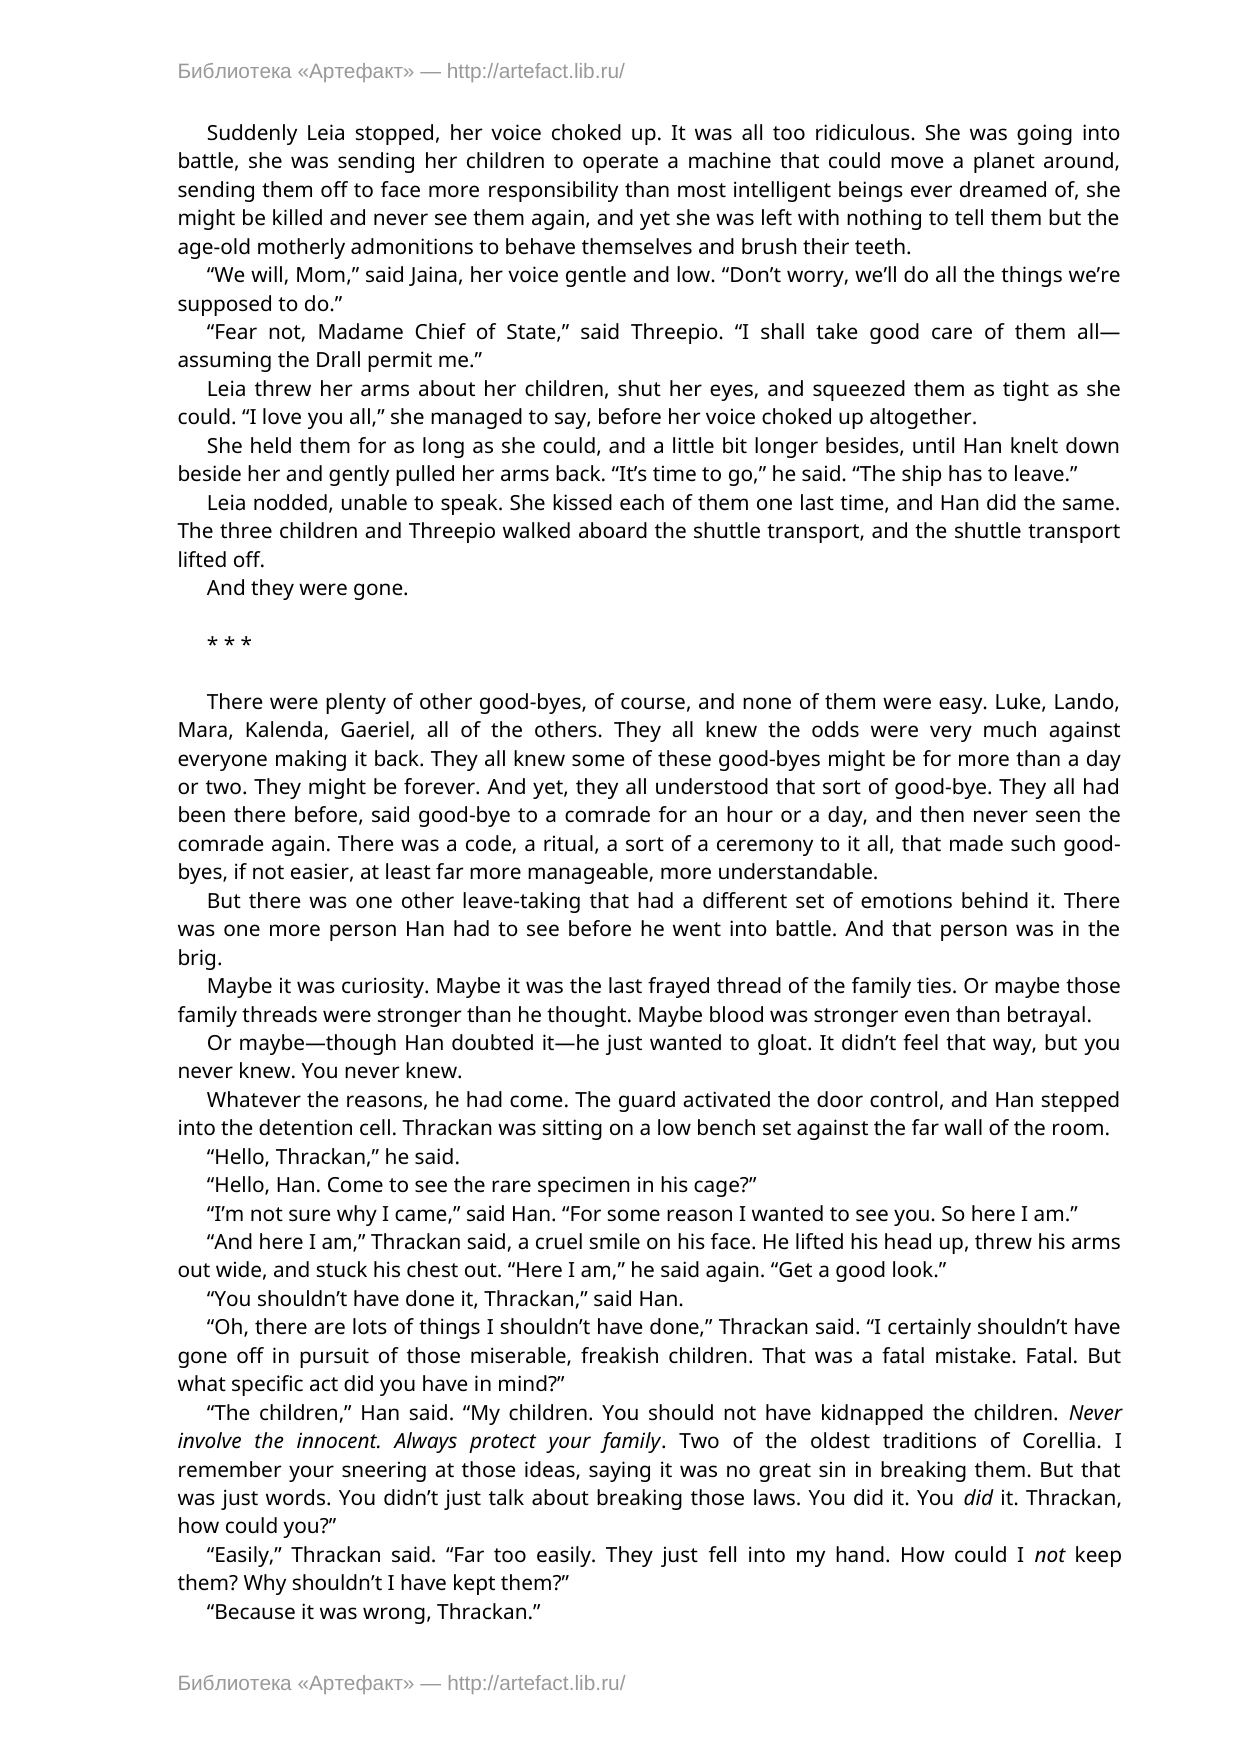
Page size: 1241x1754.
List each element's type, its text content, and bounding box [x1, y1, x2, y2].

text “I’m not sure why I came,” said Han. “For some reason I wanted to see you. So here I am.” [177, 1199, 1122, 1227]
text Maybe it was curiosity. Maybe it was the last frayed thread of the family ties. Or maybe those family threads were stronger than he thought. Maybe blood was stronger even than betrayal. [177, 971, 1122, 1028]
text “Oh, there are lots of things I shouldn’t have done,” Thrackan said. “I certainly shouldn’t have gone off in pursuit of those miserable, freakish children. That was a fatal mistake. Fatal. But what specific act did you have in mind?” [177, 1312, 1122, 1398]
text Leia nodded, unable to speak. She kissed each of them one last time, and Han did the same. The three children and Threepio walked aboard the shuttle transport, and the shuttle transport lifted off. [177, 488, 1122, 573]
text There were plenty of other good-byes, of course, and none of them were easy. Luke, Lando, Mara, Kalenda, Gaeriel, all of the others. They all knew the odds were very much against everyone making it back. They all knew some of these good-byes might be for more than a day or two. They might be forever. And yet, they all understood that sort of good-bye. They all had been there before, said good-bye to a comrade for an hour or a day, and then never seen the comrade again. There was a code, a ritual, a sort of a ceremony to it all, that made such good-byes, if not easier, at least far more manageable, more understandable. [177, 687, 1122, 886]
text Or maybe—though Han doubted it—he just wanted to gloat. It didn’t feel that way, but you never knew. You never knew. [177, 1028, 1122, 1085]
text And they were gone. [177, 573, 1122, 602]
text * * * [177, 630, 1122, 658]
text “Because it was wrong, Thrackan.” [177, 1597, 1122, 1625]
text “Easily,” Thrackan said. “Far too easily. They just fell into my hand. How could I not keep them? Why shouldn’t I have kept them?” [177, 1540, 1122, 1597]
text “We will, Mom,” said Jaina, her voice gentle and low. “Don’t worry, we’ll do all the things we’re supposed to do.” [177, 260, 1122, 317]
text “Hello, Thrackan,” he said. [177, 1142, 1122, 1170]
text Whatever the reasons, he had come. The guard activated the door control, and Han stepped into the detention cell. Thrackan was sitting on a low bench set against the far wall of the room. [177, 1085, 1122, 1142]
text “Hello, Han. Come to see the rare specimen in his cage?” [177, 1170, 1122, 1199]
text But there was one other leave-taking that had a different set of emotions behind it. There was one more person Han had to see before he went into battle. And that person was in the brig. [177, 886, 1122, 971]
text Leia threw her arms about her children, shut her eyes, and squeezed them as tight as she could. “I love you all,” she managed to say, before her voice choked up altogether. [177, 374, 1122, 431]
text “The children,” Han said. “My children. You should not have kidnapped the children. Never involve the innocent. Always protect your family. Two of the oldest traditions of Corellia. I remember your sneering at those ideas, saying it was no great sin in breaking them. But that was just words. You didn’t just talk about breaking those laws. You did it. You did it. Thrackan, how could you?” [177, 1398, 1122, 1540]
text “Fear not, Madame Chief of State,” said Threepio. “I shall take good care of them all—assuming the Drall permit me.” [177, 317, 1122, 374]
text “You shouldn’t have done it, Thrackan,” said Han. [177, 1284, 1122, 1312]
text “And here I am,” Thrackan said, a cruel smile on his face. He lifted his head up, threw his arms out wide, and stuck his chest out. “Here I am,” he said again. “Get a good look.” [177, 1227, 1122, 1284]
text She held them for as long as she could, and a little bit longer besides, until Han knelt down beside her and gently pulled her arms back. “It’s time to go,” he said. “The ship has to leave.” [177, 431, 1122, 488]
text Suddenly Leia stopped, her voice choked up. It was all too ridiculous. She was going into battle, she was sending her children to operate a machine that could move a planet around, sending them off to face more responsibility than most intelligent beings ever dreamed of, she might be killed and never see them again, and yet she was left with nothing to tell them but the age-old motherly admonitions to behave themselves and brush their teeth. [177, 118, 1122, 260]
